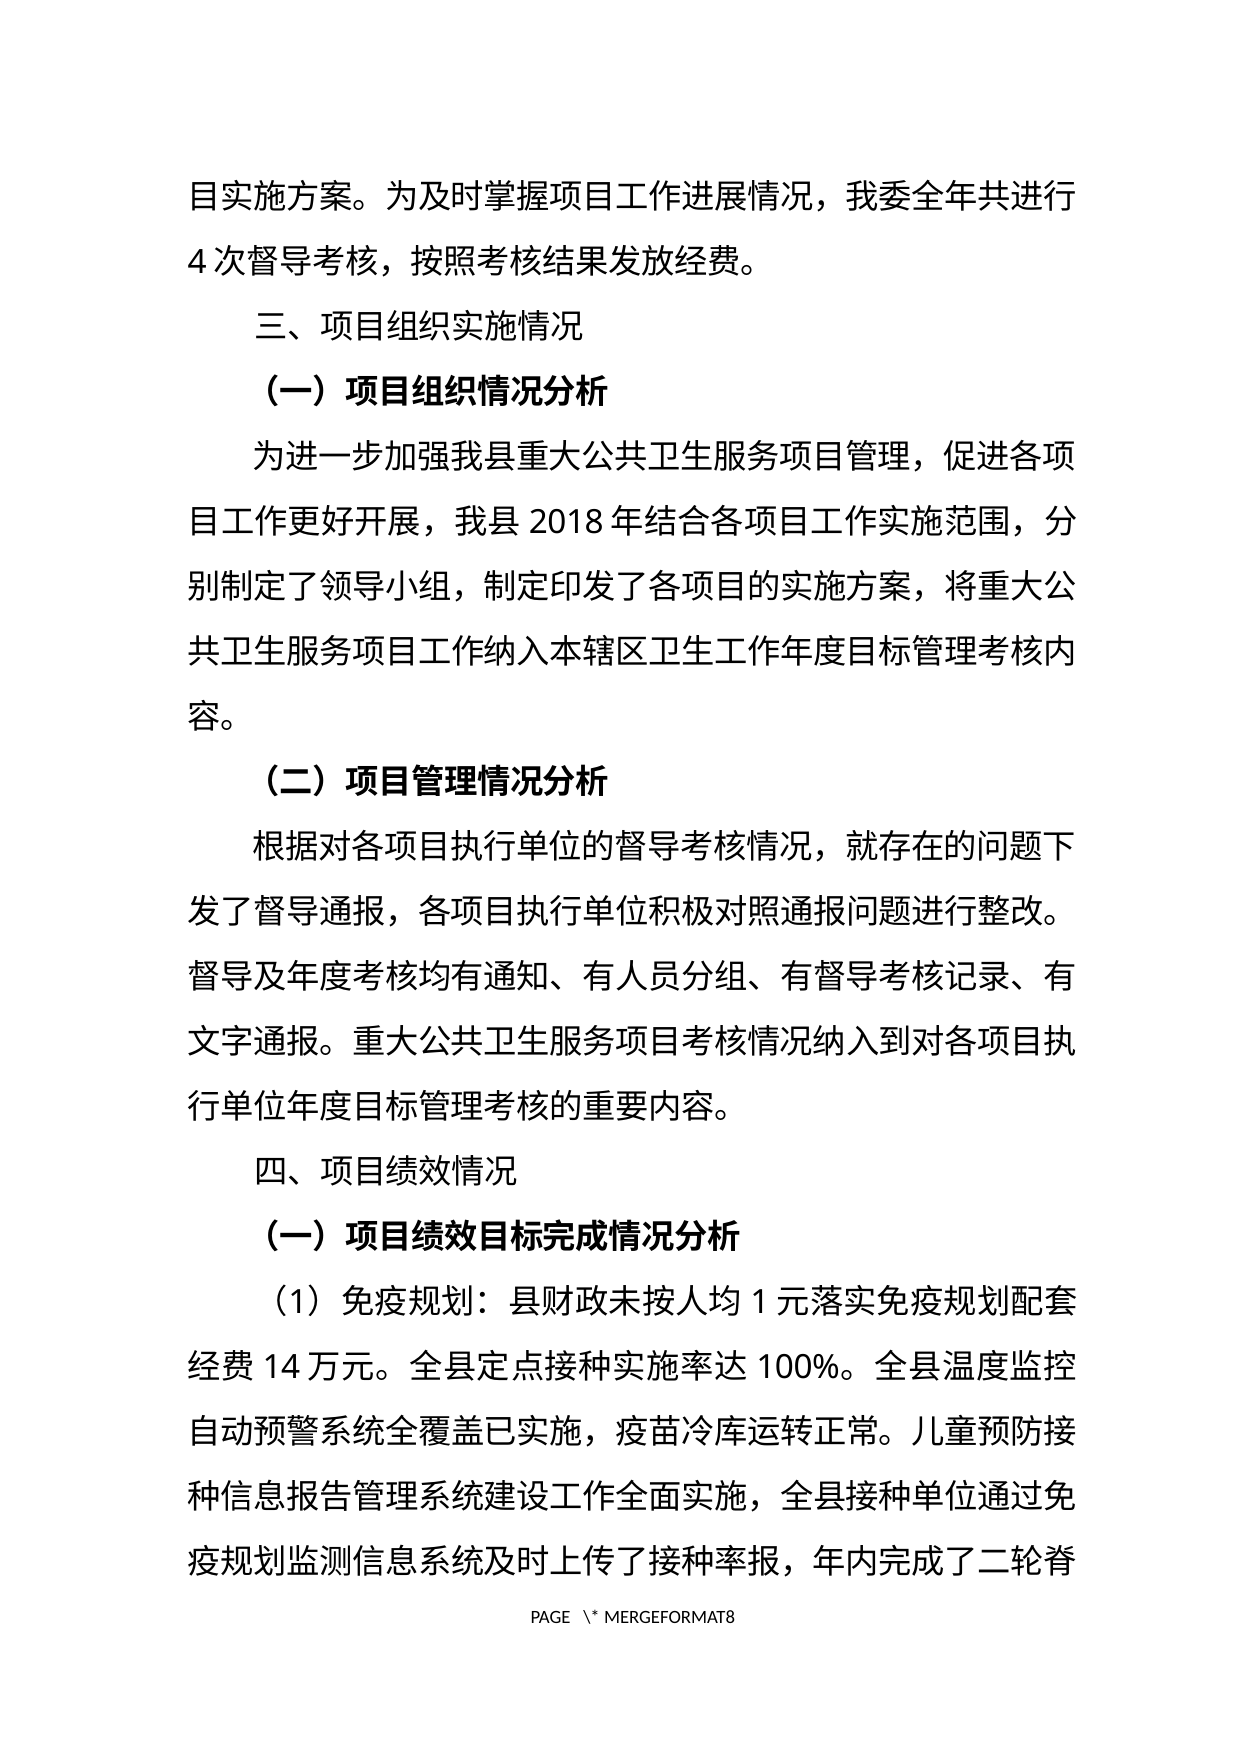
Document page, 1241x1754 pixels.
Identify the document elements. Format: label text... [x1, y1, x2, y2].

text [187, 162, 1078, 292]
text （一）项目绩效目标完成情况分析 [187, 1202, 1078, 1267]
text （二）项目管理情况分析 [187, 747, 1078, 812]
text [187, 1267, 1078, 1592]
text 三、项目组织实施情况 [187, 292, 1078, 357]
text 根据对各项目执行单位的督导考核情况，就存在的问题下发了督导通报，各项目执行单位积极对照通报问题进行整改。督导及年度考核均有通知、有人员分组、有督导考核记录、有文字通报。重大公共卫生服务项目考核情况纳入到对各项目执行单位年度目标管理考核的重要内容。 [187, 812, 1078, 1137]
text （一）项目组织情况分析 [187, 357, 1078, 422]
text 四、项目绩效情况 [187, 1137, 1078, 1202]
text 为进一步加强我县重大公共卫生服务项目管理，促进各项目工作更好开展，我县2018年结合各项目工作实施范围，分别制定了领导小组，制定印发了各项目的实施方案，将重大公共卫生服务项目工作纳入本辖区卫生工作年度目标管理考核内容。 [187, 422, 1078, 747]
